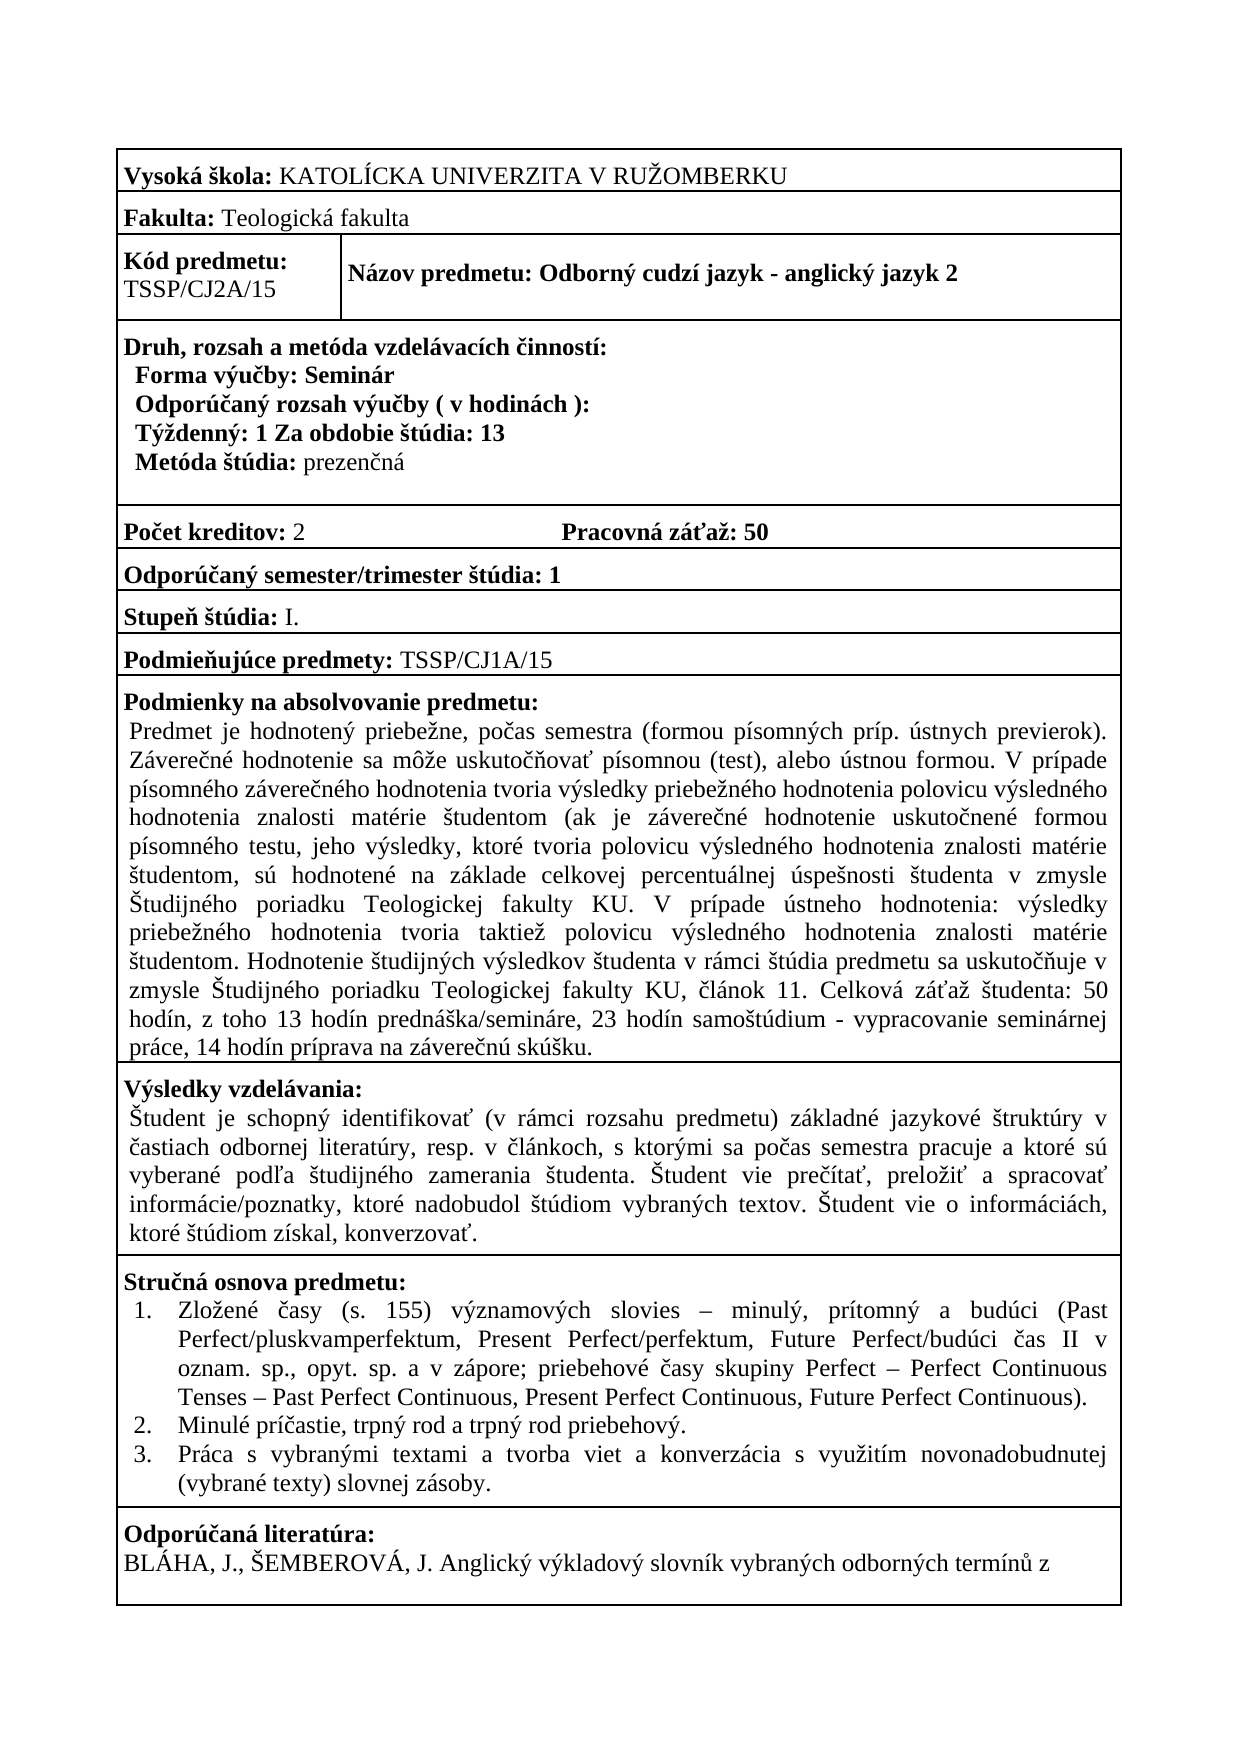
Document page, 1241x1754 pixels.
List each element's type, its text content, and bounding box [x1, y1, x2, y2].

table_cell Podmieňujúce predmety: TSSP/CJ1A/15 [118, 634, 1120, 674]
table_cell Počet kreditov: 2 Pracovná záťaž: 50 [118, 506, 1120, 547]
table_cell Stručná osnova predmetu: Zložené časy (s. 155) významových slovies – minulý, prítomný a budúci (Past Perfect/pluskvamperfektum, Present Perfect/perfektum, Future Perfect/budúci čas II v oznam. sp., opyt. sp. a v zápore; priebehové časy skupiny Perfect – Perfect Continuous Tenses – Past Perfect Continuous, Present Perfect Continuous, Future Perfect Continuous). Minulé príčastie, trpný rod a trpný rod priebehový. Práca s vybranými textami a tvorba viet a konverzácia s využitím novonadobudnutej (vybrané texty) slovnej zásoby. [118, 1256, 1120, 1506]
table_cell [118, 1508, 1120, 1604]
table_cell Fakulta: Teologická fakulta [118, 192, 1120, 233]
table_cell Názov predmetu: Odborný cudzí jazyk - anglický jazyk 2 [342, 235, 1120, 319]
table_cell Kód predmetu: TSSP/CJ2A/15 [118, 235, 340, 319]
table_header Vysoká škola: KATOLÍCKA UNIVERZITA V RUŽOMBERKU [118, 150, 1120, 190]
table_cell Podmienky na absolvovanie predmetu: Predmet je hodnotený priebežne, počas semestra (formou písomných príp. ústnych previerok). Záverečné hodnotenie sa môže uskutočňovať písomnou (test), alebo ústnou formou. V prípade písomného záverečného hodnotenia tvoria výsledky priebežného hodnotenia polovicu výsledného hodnotenia znalosti matérie študentom (ak je záverečné hodnotenie uskutočnené formou písomného testu, jeho výsledky, ktoré tvoria polovicu výsledného hodnotenia znalosti matérie študentom, sú hodnotené na základe celkovej percentuálnej úspešnosti študenta v zmysle Študijného poriadku Teologickej fakulty KU. V prípade ústneho hodnotenia: výsledky priebežného hodnotenia tvoria taktiež polovicu výsledného hodnotenia znalosti matérie študentom. Hodnotenie študijných výsledkov študenta v rámci štúdia predmetu sa uskutočňuje v zmysle Študijného poriadku Teologickej fakulty KU, článok 11. Celková záťaž študenta: 50 hodín, z toho 13 hodín prednáška/semináre, 23 hodín samoštúdium - vypracovanie seminárnej práce, 14 hodín príprava na záverečnú skúšku. [118, 676, 1120, 1061]
table_cell Stupeň štúdia: I. [118, 591, 1120, 632]
table_cell Výsledky vzdelávania: Študent je schopný identifikovať (v rámci rozsahu predmetu) základné jazykové štruktúry v častiach odbornej literatúry, resp. v článkoch, s ktorými sa počas semestra pracuje a ktoré sú vyberané podľa študijného zamerania študenta. Študent vie prečítať, preložiť a spracovať informácie/poznatky, ktoré nadobudol štúdiom vybraných textov. Študent vie o informáciách, ktoré štúdiom získal, konverzovať. [118, 1063, 1120, 1254]
table_cell Odporúčaný semester/trimester štúdia: 1 [118, 549, 1120, 589]
table_cell Druh, rozsah a metóda vzdelávacích činností: Forma výučby: Seminár Odporúčaný rozsah výučby ( v hodinách ): Týždenný: 1 Za obdobie štúdia: 13 Metóda štúdia: prezenčná [118, 321, 1120, 504]
